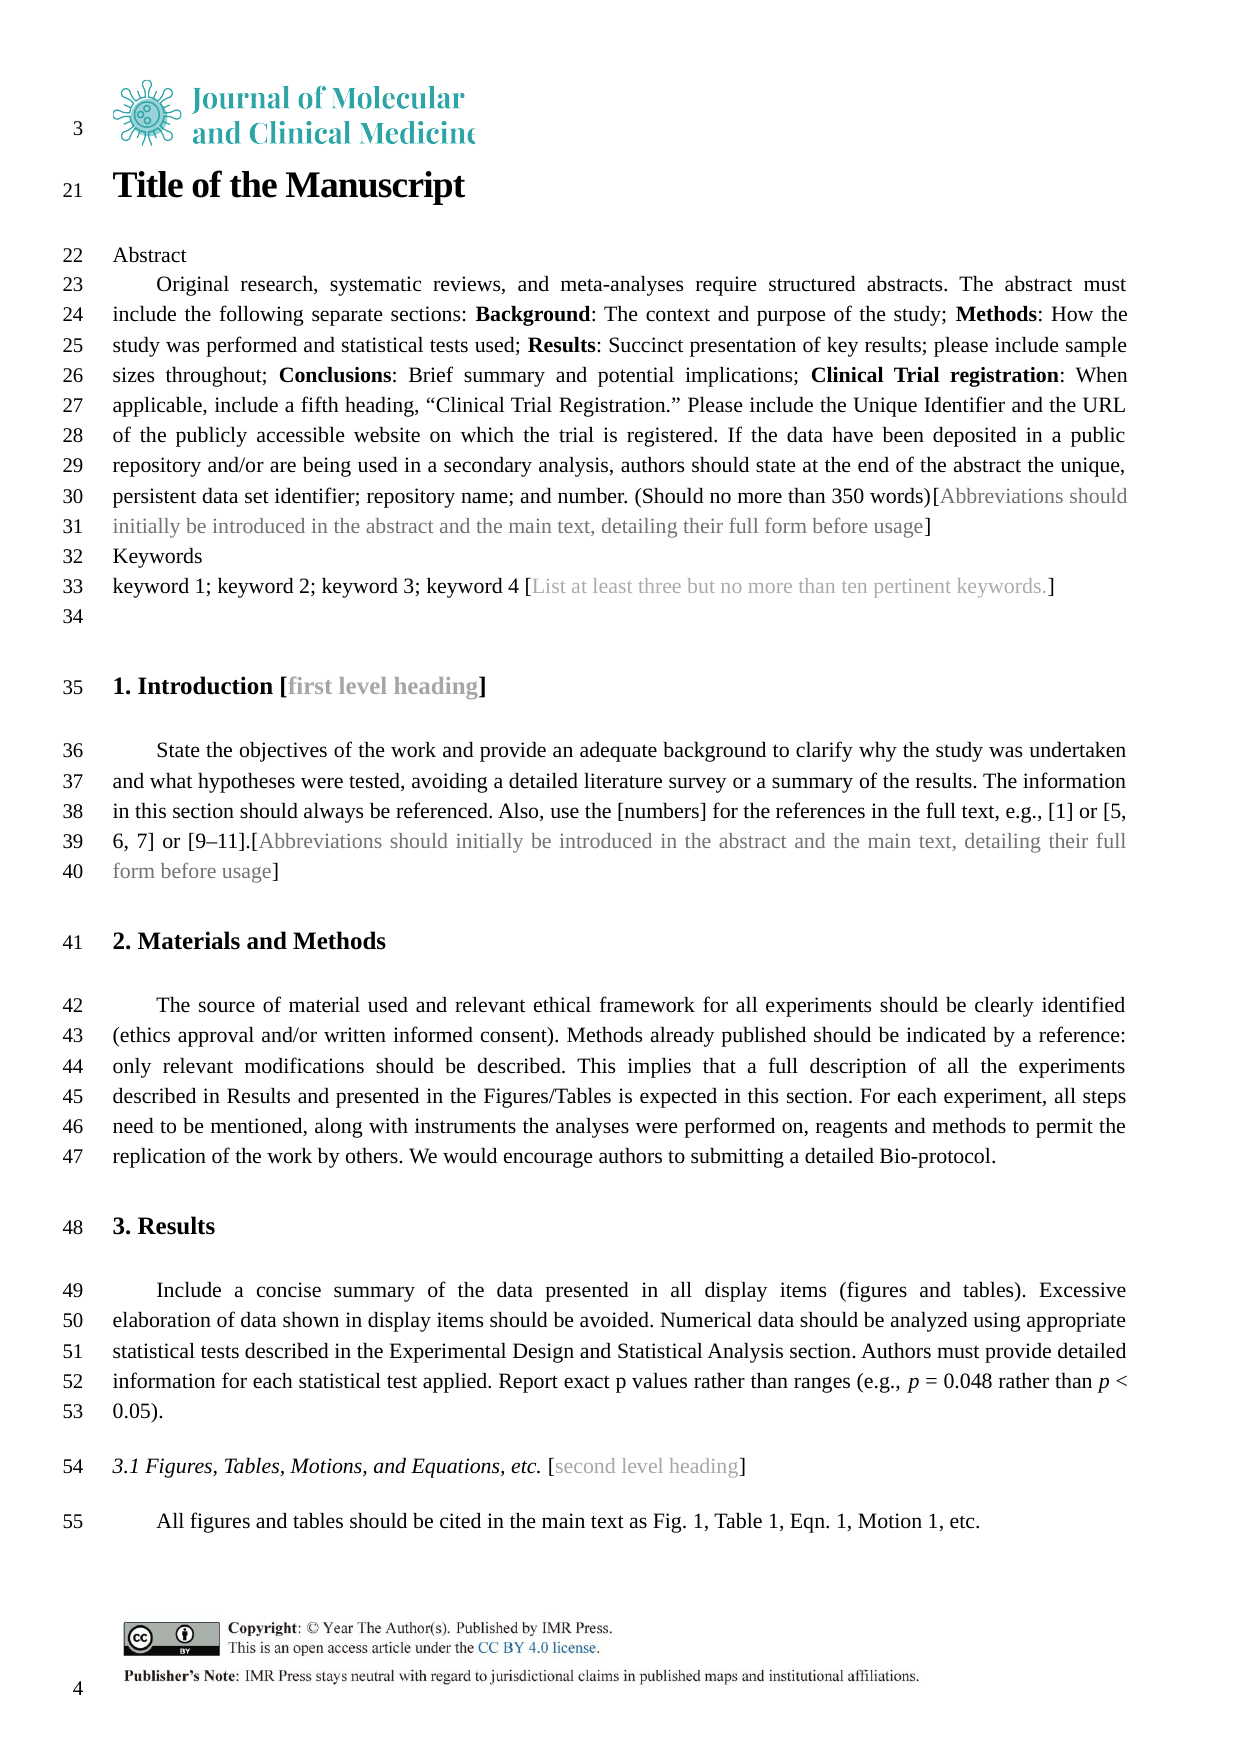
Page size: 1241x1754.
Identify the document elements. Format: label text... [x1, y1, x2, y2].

subtitle 2. Materials and Methods [112, 926, 1128, 955]
text Abstract [112, 239, 1128, 271]
text Keywords [112, 543, 1128, 568]
text State the objectives of the work and provide an adequate background to clarify why the study was undertaken and what hypotheses were tested, avoiding a detailed literature survey or a summary of the results. The information in this section should always be referenced. Also, use the [numbers] for the references in the full text, e.g., [1] or [5, 6, 7] or [9–11].[Abbreviations should initially be introduced in the abstract and the main text, detailing their full form before usage] [112, 737, 1128, 883]
text Include a concise summary of the data presented in all display items (figures and tables). Excessive elaboration of data shown in display items should be avoided. Numerical data should be analyzed using appropriate statistical tests described in the Experimental Design and Statistical Analysis section. Authors must provide detailed information for each statistical test applied. Report exact p values rather than ranges (e.g., p = 0.048 rather than p < 0.05). [112, 1277, 1128, 1423]
text Original research, systematic reviews, and meta-analyses require structured abstracts. The abstract must include the following separate sections: Background: The context and purpose of the study; Methods: How the study was performed and statistical tests used; Results: Succinct presentation of key results; please include sample sizes throughout; Conclusions: Brief summary and potential implications; Clinical Trial registration: When applicable, include a fifth heading, “Clinical Trial Registration.” Please include the Unique Identifier and the URL of the publicly accessible website on which the trial is registered. If the data have been deposited in a public repository and/or are being used in a secondary analysis, authors should state at the end of the abstract the unique, persistent data set identifier; repository name; and number. (Should no more than 350 words)[Abbreviations should initially be introduced in the abstract and the main text, detailing their full form before usage] [112, 271, 1128, 538]
picture [112, 1614, 953, 1695]
subtitle 1. Introduction [first level heading] [112, 671, 1128, 700]
subtitle 3. Results [112, 1211, 1128, 1240]
text The source of material used and relevant ethical framework for all experiments should be clearly identified (ethics approval and/or written informed consent). Methods already published should be indicated by a reference: only relevant modifications should be described. This implies that a full description of all the experiments described in Results and presented in the Figures/Tables is expected in this section. For each experiment, all steps need to be mentioned, along with instruments the analyses were performed on, reagents and methods to permit the replication of the work by others. We would encourage authors to submitting a detailed Bio-protocol. [112, 992, 1128, 1168]
text keyword 1; keyword 2; keyword 3; keyword 4 [List at least three but no more than ten pertinent keywords.] [112, 573, 1128, 598]
text 3.1 Figures, Tables, Motions, and Equations, etc. [second level heading] [112, 1453, 1128, 1478]
text All figures and tables should be cited in the main text as Fig. 1, Table 1, Eqn. 1, Motion 1, etc. [112, 1508, 1128, 1534]
picture [112, 79, 476, 146]
text Title of the Manuscript [112, 162, 1128, 205]
